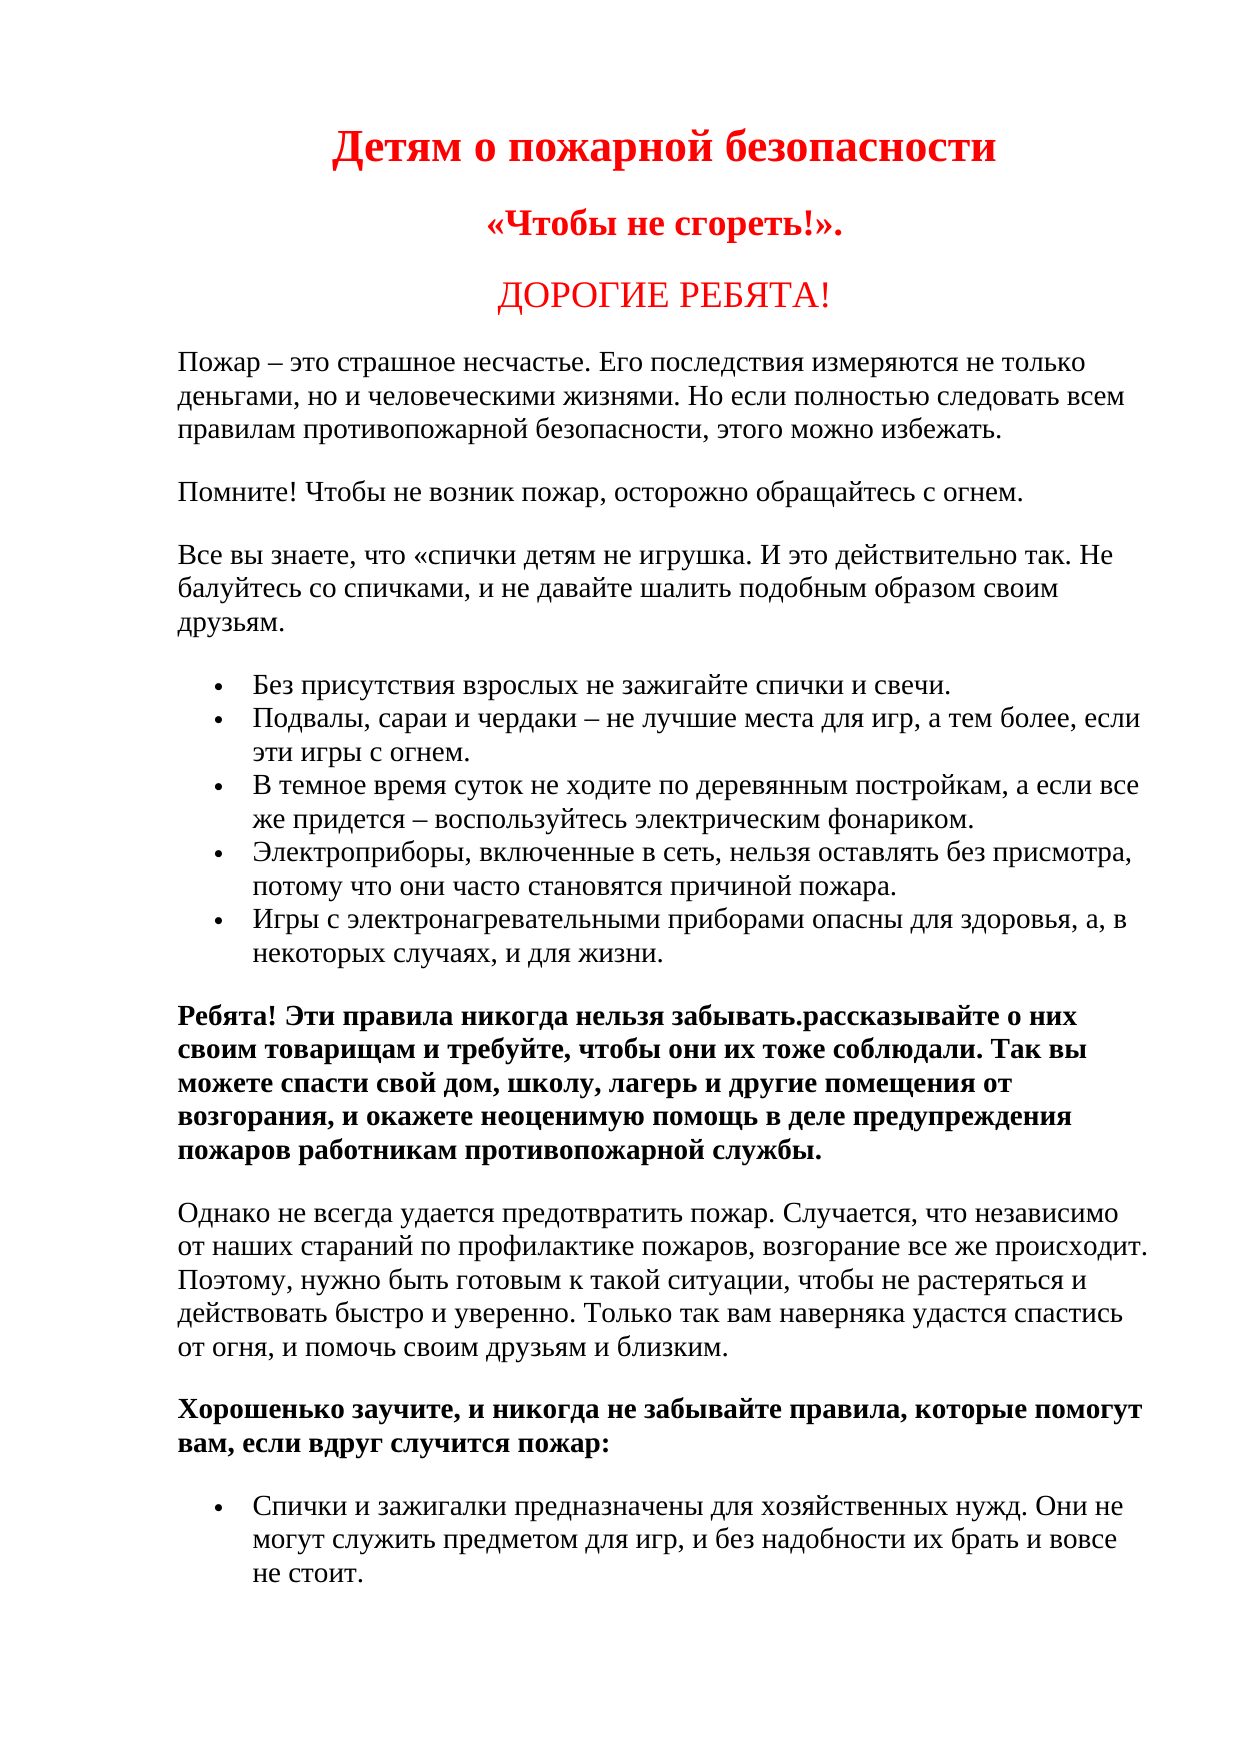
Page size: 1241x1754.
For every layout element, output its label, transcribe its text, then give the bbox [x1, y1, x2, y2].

text ДОРОГИЕ РЕБЯТА! [177, 272, 1152, 315]
list Электроприборы, включенные в сеть, нельзя оставлять без присмотра, потому что они часто становятся причиной пожара. [215, 834, 1152, 902]
text Помните! Чтобы не возник пожар, осторожно обращайтесь с огнем. [177, 474, 1152, 508]
text Однако не всегда удается предотвратить пожар. Случается, что независимо от наших стараний по профилактике пожаров, возгорание все же происходит. Поэтому, нужно быть готовым к такой ситуации, чтобы не растеряться и действовать быстро и уверенно. Только так вам наверняка удастся спастись от огня, и помочь своим друзьям и близким. [177, 1195, 1152, 1362]
list Спички и зажигалки предназначены для хозяйственных нужд. Они не могут служить предметом для игр, и без надобности их брать и вовсе не стоит. [215, 1488, 1152, 1588]
text Ребята! Эти правила никогда нельзя забывать.рассказывайте о них своим товарищам и требуйте, чтобы они их тоже соблюдали. Так вы можете спасти свой дом, школу, лагерь и другие помещения от возгорания, и окажете неоценимую помощь в деле предупреждения пожаров работникам противопожарной службы. [177, 998, 1152, 1166]
text Все вы знаете, что «спички детям не игрушка. И это действительно так. Не балуйтесь со спичками, и не давайте шалить подобным образом своим друзьям. [177, 537, 1152, 638]
list Без присутствия взрослых не зажигайте спички и свечи. [215, 667, 1152, 700]
text Хорошенько заучите, и никогда не забывайте правила, которые помогут вам, если вдруг случится пожар: [177, 1392, 1152, 1459]
text «Чтобы не сгореть!». [177, 200, 1152, 243]
list Игры с электронагревательными приборами опасны для здоровья, а, в некоторых случаях, и для жизни. [215, 902, 1152, 969]
text Пожар – это страшное несчастье. Его последствия измеряются не только деньгами, но и человеческими жизнями. Но если полностью следовать всем правилам противопожарной безопасности, этого можно избежать. [177, 344, 1152, 445]
list В темное время суток не ходите по деревянным постройкам, а если все же придется – воспользуйтесь электрическим фонариком. [215, 767, 1152, 834]
title Детям о пожарной безопасности [177, 118, 1152, 171]
list Подвалы, сараи и чердаки – не лучшие места для игр, а тем более, если эти игры с огнем. [215, 700, 1152, 767]
